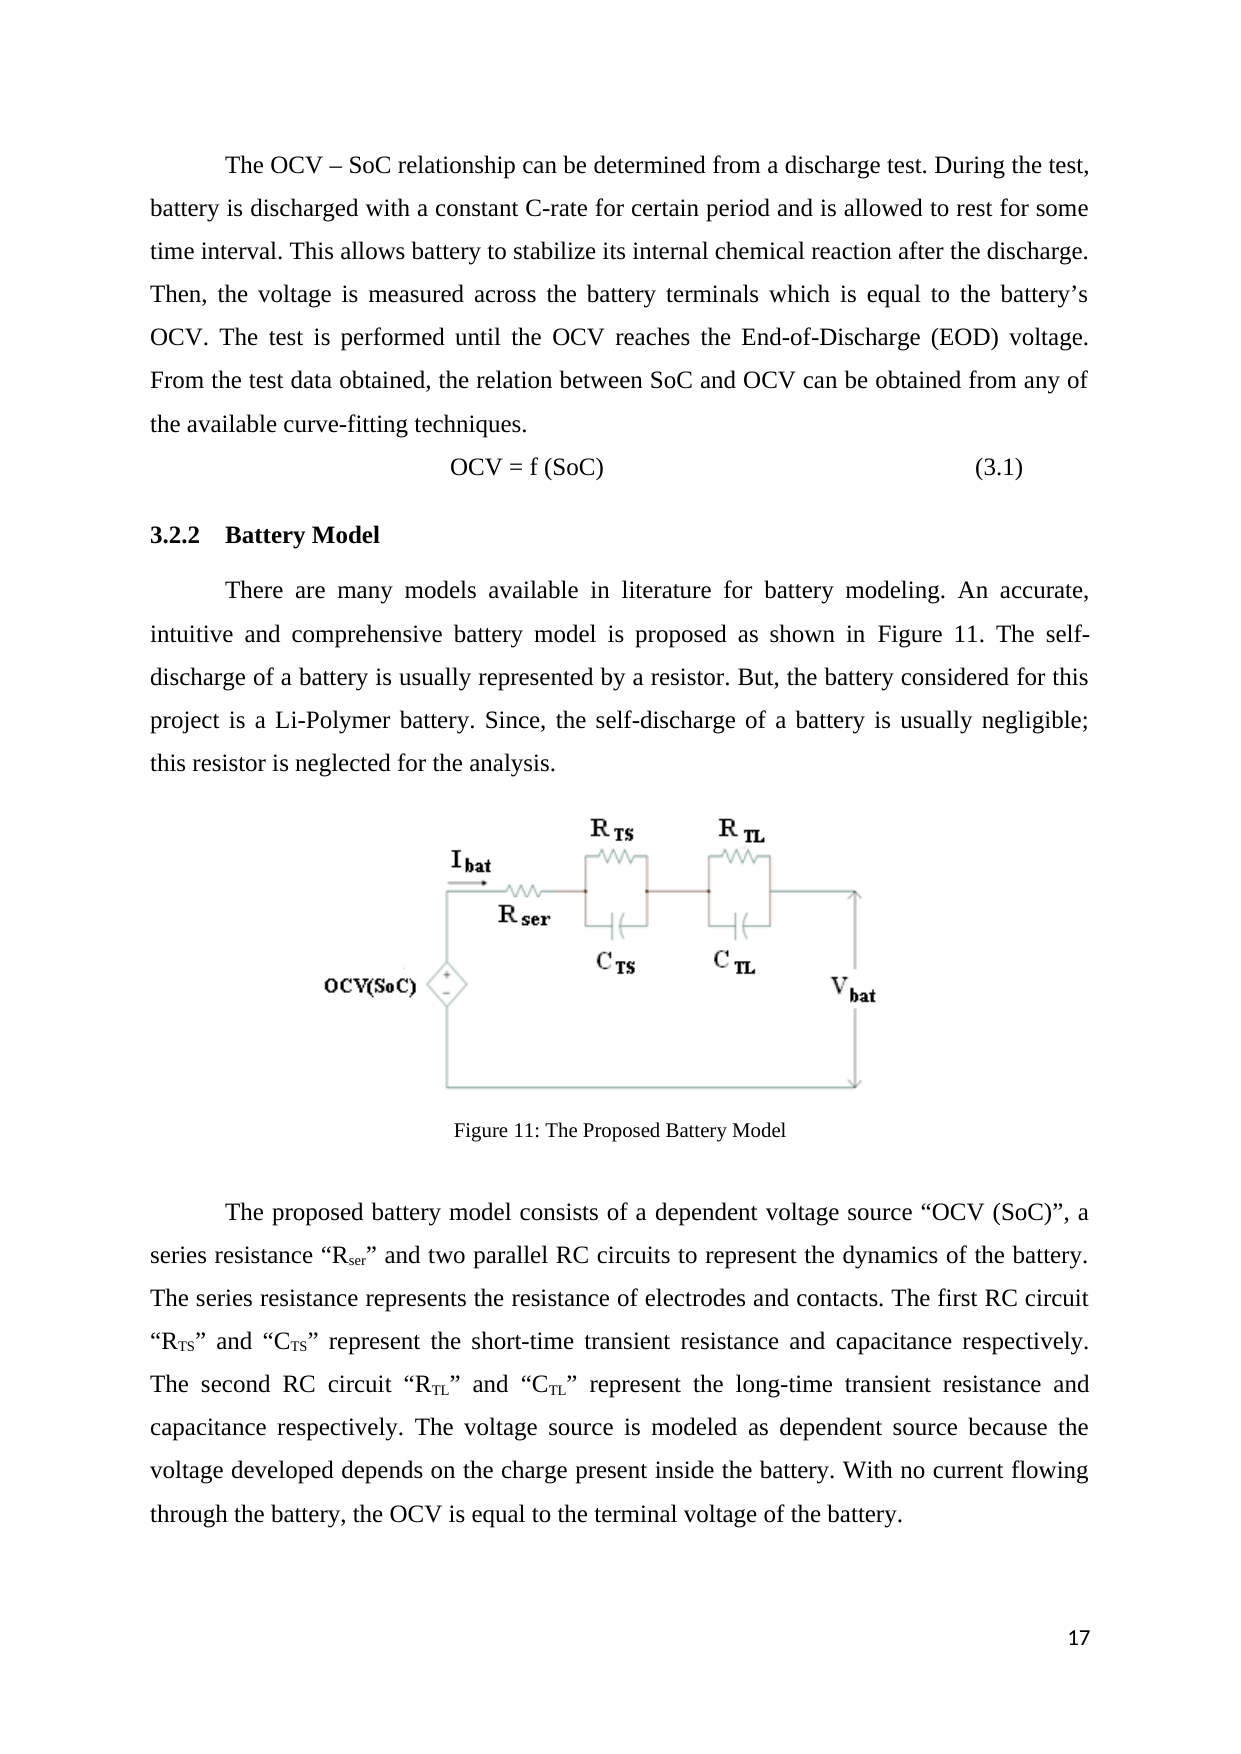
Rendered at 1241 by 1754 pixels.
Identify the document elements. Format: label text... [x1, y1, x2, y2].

list OCV = f (SoC) (3.1) [150, 452, 1090, 481]
list The OCV – SoC relationship can be determined from a discharge test. During the test, battery is discharged with a constant C-rate for certain period and is allowed to rest for some time interval. This allows battery to stabilize its internal chemical reaction after the discharge. Then, the voltage is measured across the battery terminals which is equal to the battery’s OCV. The test is performed until the OCV reaches the End-of-Discharge (EOD) voltage. From the test data obtained, the relation between SoC and OCV can be obtained from any of the available curve-fitting techniques. [150, 150, 1090, 437]
text The proposed battery model consists of a dependent voltage source “OCV (SoC)”, a series resistance “Rser” and two parallel RC circuits to represent the dynamics of the battery. The series resistance represents the resistance of electrodes and contacts. The first RC circuit “RTS” and “CTS” represent the short-time transient resistance and capacitance respectively. The second RC circuit “RTL” and “CTL” represent the long-time transient resistance and capacitance respectively. The voltage source is modeled as dependent source because the voltage developed depends on the charge present inside the battery. With no current flowing through the battery, the OCV is equal to the terminal voltage of the battery. [150, 1197, 1090, 1527]
subtitle Battery Model [150, 520, 1090, 549]
text Figure 11: The Proposed Battery Model [150, 1118, 1090, 1142]
picture [294, 791, 946, 1104]
